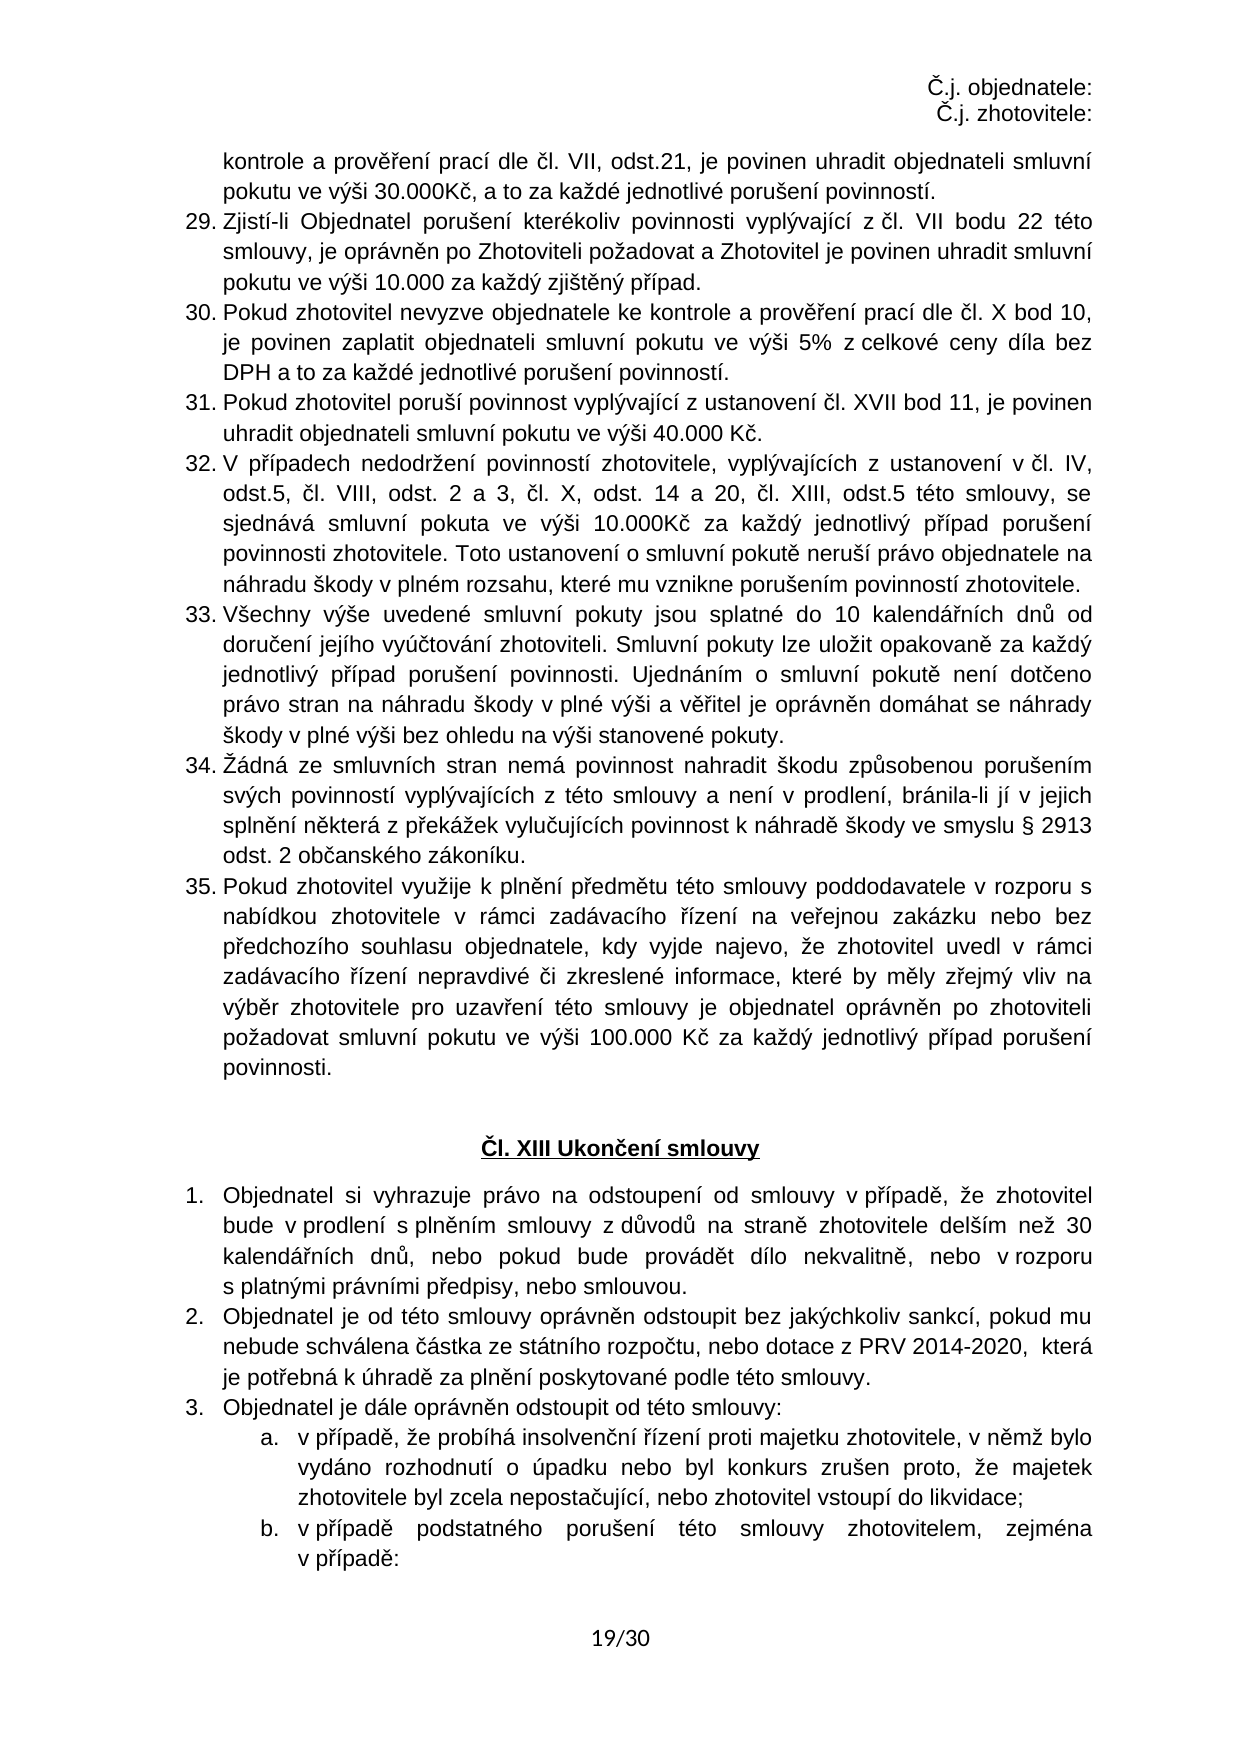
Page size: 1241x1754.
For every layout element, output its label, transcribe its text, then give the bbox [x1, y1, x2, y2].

list Žádná ze smluvních stran nemá povinnost nahradit škodu způsobenou porušením svých povinností vyplývajících z této smlouvy a není v prodlení, bránila-li jí v jejich splnění některá z překážek vylučujících povinnost k náhradě škody ve smyslu § 2913 odst. 2 občanského zákoníku. [185, 752, 1093, 869]
list v případě, že probíhá insolvenční řízení proti majetku zhotovitele, v němž bylo vydáno rozhodnutí o úpadku nebo byl konkurs zrušen proto, že majetek zhotovitele byl zcela nepostačující, nebo zhotovitel vstoupí do likvidace; [260, 1424, 1093, 1511]
text Čl. XIII Ukončení smlouvy [148, 1135, 1093, 1161]
list V případech nedodržení povinností zhotovitele, vyplývajících z ustanovení v čl. IV, odst.5, čl. VIII, odst. 2 a 3, čl. X, odst. 14 a 20, čl. XIII, odst.5 této smlouvy, se sjednává smluvní pokuta ve výši 10.000Kč za každý jednotlivý případ porušení povinnosti zhotovitele. Toto ustanovení o smluvní pokutě neruší právo objednatele na náhradu škody v plném rozsahu, které mu vznikne porušením povinností zhotovitele. [185, 450, 1093, 597]
list Všechny výše uvedené smluvní pokuty jsou splatné do 10 kalendářních dnů od doručení jejího vyúčtování zhotoviteli. Smluvní pokuty lze uložit opakovaně za každý jednotlivý případ porušení povinnosti. Ujednáním o smluvní pokutě není dotčeno právo stran na náhradu škody v plné výši a věřitel je oprávněn domáhat se náhrady škody v plné výši bez ohledu na výši stanovené pokuty. [185, 601, 1093, 748]
list Objednatel je dále oprávněn odstoupit od této smlouvy: [185, 1394, 1093, 1420]
list Pokud zhotovitel poruší povinnost vyplývající z ustanovení čl. XVII bod 11, je povinen uhradit objednateli smluvní pokutu ve výši 40.000 Kč. [185, 389, 1093, 446]
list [185, 148, 1093, 204]
list Zjistí-li Objednatel porušení kterékoliv povinnosti vyplývající z čl. VII bodu 22 této smlouvy, je oprávněn po Zhotoviteli požadovat a Zhotovitel je povinen uhradit smluvní pokutu ve výši 10.000 za každý zjištěný případ. [185, 208, 1093, 295]
list v případě podstatného porušení této smlouvy zhotovitelem, zejména v případě: [260, 1514, 1093, 1571]
list Pokud zhotovitel využije k plnění předmětu této smlouvy poddodavatele v rozporu s nabídkou zhotovitele v rámci zadávacího řízení na veřejnou zakázku nebo bez předchozího souhlasu objednatele, kdy vyjde najevo, že zhotovitel uvedl v rámci zadávacího řízení nepravdivé či zkreslené informace, které by měly zřejmý vliv na výběr zhotovitele pro uzavření této smlouvy je objednatel oprávněn po zhotoviteli požadovat smluvní pokutu ve výši 100.000 Kč za každý jednotlivý případ porušení povinnosti. [185, 873, 1093, 1080]
list Pokud zhotovitel nevyzve objednatele ke kontrole a prověření prací dle čl. X bod 10, je povinen zaplatit objednateli smluvní pokutu ve výši 5% z celkové ceny díla bez DPH a to za každé jednotlivé porušení povinností. [185, 299, 1093, 385]
list Objednatel si vyhrazuje právo na odstoupení od smlouvy v případě, že zhotovitel bude v prodlení s plněním smlouvy z důvodů na straně zhotovitele delším než 30 kalendářních dnů, nebo pokud bude provádět dílo nekvalitně, nebo v rozporu s platnými právními předpisy, nebo smlouvou. [185, 1182, 1093, 1299]
list Objednatel je od této smlouvy oprávněn odstoupit bez jakýchkoliv sankcí, pokud mu nebude schválena částka ze státního rozpočtu, nebo dotace z PRV 2014-2020, která je potřebná k úhradě za plnění poskytované podle této smlouvy. [185, 1303, 1093, 1390]
